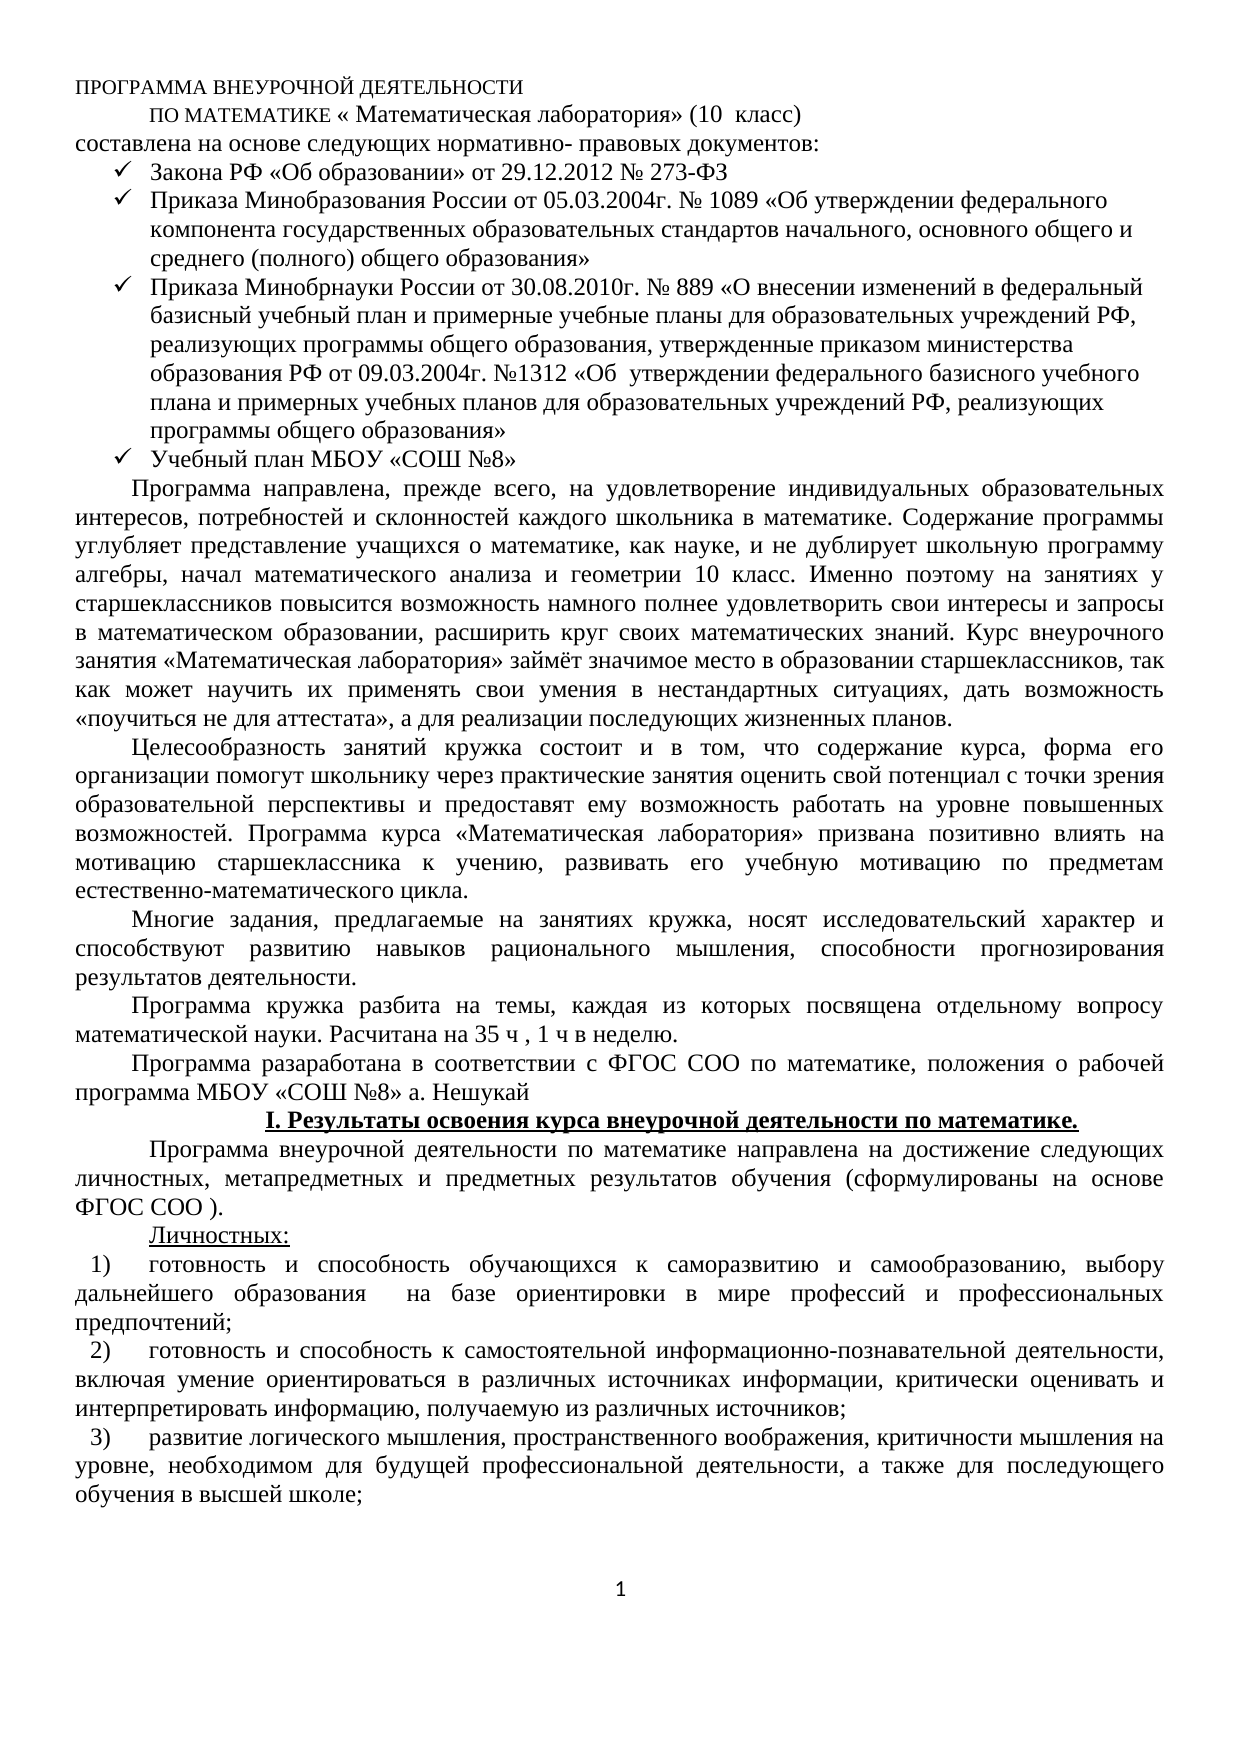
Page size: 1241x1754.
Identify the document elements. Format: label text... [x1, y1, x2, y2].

text Программа разаработана в соответствии с ФГОС СОО по математике, положения о рабочей программа МБОУ «СОШ №8» а. Нешукай [75, 1048, 1165, 1105]
list развитие логического мышления, пространственного воображения, критичности мышления на уровне, необходимом для будущей профессиональной деятельности, а также для последующего обучения в высшей школе; [75, 1422, 1165, 1508]
text Целесообразность занятий кружка состоит и в том, что содержание курса, форма его организации помогут школьнику через практические занятия оценить свой потенциал с точки зрения образовательной перспективы и предоставят ему возможность работать на уровне повышенных возможностей. Программа курса «Математическая лаборатория» призвана позитивно влиять на мотивацию старшеклассника к учению, развивать его учебную мотивацию по предметам естественно-математического цикла. [75, 732, 1165, 904]
list Приказа Минобразования России от 05.03.2004г. № 1089 «Об утверждении федерального компонента государственных образовательных стандартов начального, основного общего и среднего (полного) общего образования» [112, 185, 1165, 272]
list I. Результаты освоения курса внеурочной деятельности по математике. [149, 1105, 1165, 1134]
text составлена на основе следующих нормативно- правовых документов: [75, 128, 1165, 157]
list готовность и способность обучающихся к саморазвитию и самообразованию, выбору дальнейшего образования на базе ориентировки в мире профессий и профессиональных предпочтений; [75, 1249, 1165, 1335]
text Программа внеурочной деятельности по математике направлена на достижение следующих личностных, метапредметных и предметных результатов обучения (сформулированы на основе ФГОС СОО ). [75, 1134, 1165, 1220]
text ПРОГРАММА ВНЕУРОЧНОЙ ДЕЯТЕЛЬНОСТИ [75, 75, 1165, 99]
list готовность и способность к самостоятельной информационно-познавательной деятельности, включая умение ориентироваться в различных источниках информации, критически оценивать и интерпретировать информацию, получаемую из различных источников; [75, 1335, 1165, 1422]
list Учебный план МБОУ «СОШ №8» [112, 444, 1165, 473]
list Приказа Минобрнауки России от 30.08.2010г. № 889 «О внесении изменений в федеральный базисный учебный план и примерные учебные планы для образовательных учреждений РФ, реализующих программы общего образования, утвержденные приказом министерства образования РФ от 09.03.2004г. №1312 «Об утверждении федерального базисного учебного плана и примерных учебных планов для образовательных учреждений РФ, реализующих программы общего образования» [112, 272, 1165, 444]
list Закона РФ «Об образовании» от 29.12.2012 № 273-ФЗ [112, 157, 1165, 185]
text Многие задания, предлагаемые на занятиях кружка, носят исследовательский характер и способствуют развитию навыков рационального мышления, способности прогнозирования результатов деятельности. [75, 904, 1165, 990]
text ПО МАТЕМАТИКЕ « Математическая лаборатория» (10 класс) [75, 99, 1165, 128]
text Личностных: [75, 1220, 1165, 1249]
text Программа кружка разбита на темы, каждая из которых посвящена отдельному вопросу математической науки. Расчитана на 35 ч , 1 ч в неделю. [75, 990, 1165, 1048]
text Программа направлена, прежде всего, на удовлетворение индивидуальных образовательных интересов, потребностей и склонностей каждого школьника в математике. Содержание программы углубляет представление учащихся о математике, как науке, и не дублирует школьную программу алгебры, начал математического анализа и геометрии 10 класс. Именно поэтому на занятиях у старшеклассников повысится возможность намного полнее удовлетворить свои интересы и запросы в математическом образовании, расширить круг своих математических знаний. Курс внеурочного занятия «Математическая лаборатория» займёт значимое место в образовании старшеклассников, так как может научить их применять свои умения в нестандартных ситуациях, дать возможность «поучиться не для аттестата», а для реализации последующих жизненных планов. [75, 473, 1165, 732]
